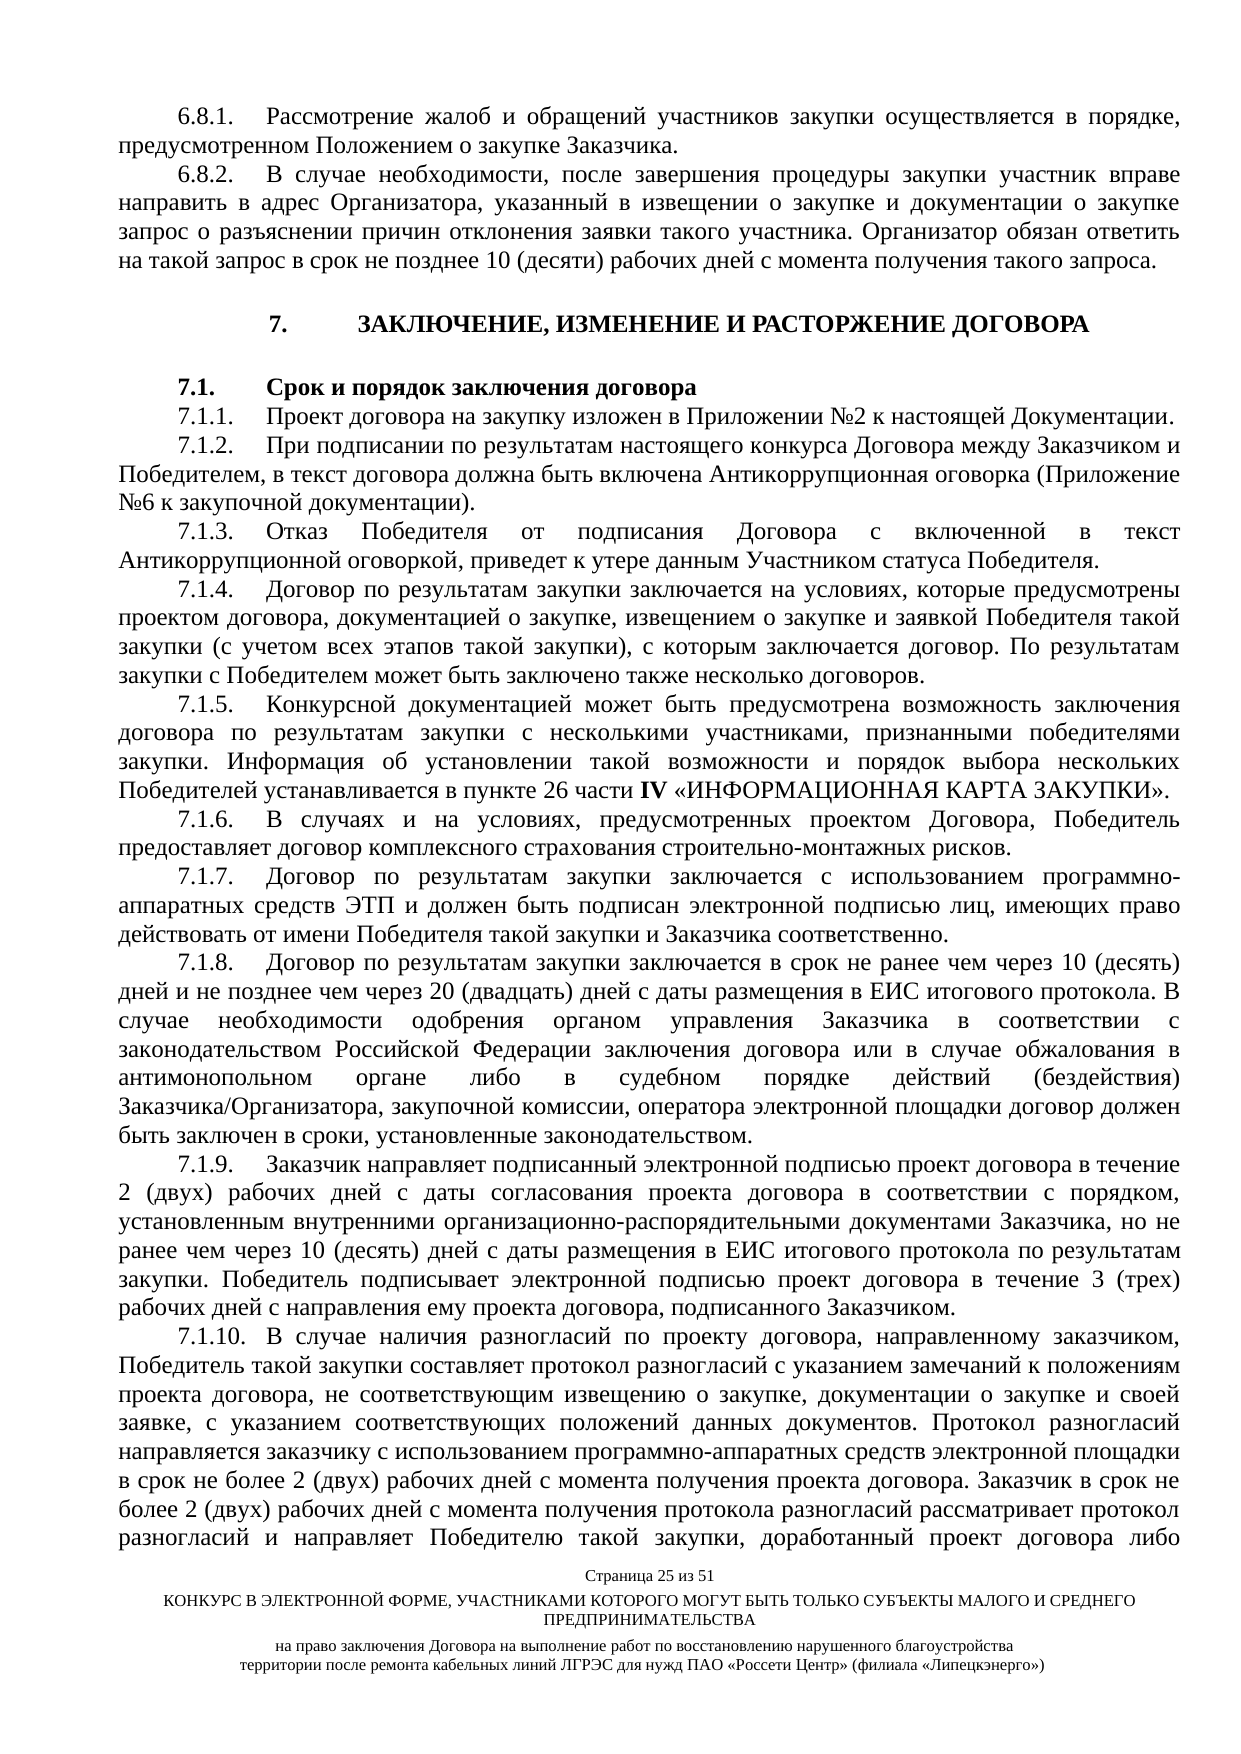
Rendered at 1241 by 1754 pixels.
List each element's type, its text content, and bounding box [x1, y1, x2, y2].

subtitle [118, 1321, 1181, 1551]
subtitle Договор по результатам закупки заключается на условиях, которые предусмотрены проектом договора, документацией о закупке, извещением о закупке и заявкой Победителя такой закупки (с учетом всех этапов такой закупки), с которым заключается договор. По результатам закупки с Победителем может быть заключено также несколько договоров. [118, 574, 1181, 689]
subtitle Рассмотрение жалоб и обращений участников закупки осуществляется в порядке, предусмотренном Положением о закупке Заказчика. [118, 101, 1181, 159]
subtitle В случае необходимости, после завершения процедуры закупки участник вправе направить в адрес Организатора, указанный в извещении о закупке и документации о закупке запрос о разъяснении причин отклонения заявки такого участника. Организатор обязан ответить на такой запрос в срок не позднее 10 (десяти) рабочих дней с момента получения такого запроса. [118, 159, 1181, 274]
subtitle Отказ Победителя от подписания Договора с включенной в текст Антикоррупционной оговоркой, приведет к утере данным Участником статуса Победителя. [118, 516, 1181, 574]
subtitle При подписании по результатам настоящего конкурса Договора между Заказчиком и Победителем, в текст договора должна быть включена Антикоррупционная оговорка (Приложение №6 к закупочной документации). [118, 430, 1181, 516]
subtitle Проект договора на закупку изложен в Приложении №2 к настоящей Документации. [118, 401, 1181, 430]
subtitle Конкурсной документацией может быть предусмотрена возможность заключения договора по результатам закупки с несколькими участниками, признанными победителями закупки. Информация об установлении такой возможности и порядок выбора нескольких Победителей устанавливается в пункте 26 части IV «ИНФОРМАЦИОННАЯ КАРТА ЗАКУПКИ». [118, 689, 1181, 804]
subtitle Договор по результатам закупки заключается в срок не ранее чем через 10 (десять) дней и не позднее чем через 20 (двадцать) дней с даты размещения в ЕИС итогового протокола. В случае необходимости одобрения органом управления Заказчика в соответствии с законодательством Российской Федерации заключения договора или в случае обжалования в антимонопольном органе либо в судебном порядке действий (бездействия) Заказчика/Организатора, закупочной комиссии, оператора электронной площадки договор должен быть заключен в сроки, установленные законодательством. [118, 947, 1181, 1149]
subtitle Срок и порядок заключения договора [118, 372, 1181, 401]
subtitle Заказчик направляет подписанный электронной подписью проект договора в течение 2 (двух) рабочих дней с даты согласования проекта договора в соответствии с порядком, установленным внутренними организационно-распорядительными документами Заказчика, но не ранее чем через 10 (десять) дней с даты размещения в ЕИС итогового протокола по результатам закупки. Победитель подписывает электронной подписью проект договора в течение 3 (трех) рабочих дней с направления ему проекта договора, подписанного Заказчиком. [118, 1149, 1181, 1321]
subtitle ЗАКЛЮЧЕНИЕ, ИЗМЕНЕНИЕ И РАСТОРЖЕНИЕ ДОГОВОРА [118, 309, 1181, 337]
subtitle Договор по результатам закупки заключается с использованием программно-аппаратных средств ЭТП и должен быть подписан электронной подписью лиц, имеющих право действовать от имени Победителя такой закупки и Заказчика соответственно. [118, 861, 1181, 947]
subtitle В случаях и на условиях, предусмотренных проектом Договора, Победитель предоставляет договор комплексного страхования строительно-монтажных рисков. [118, 804, 1181, 861]
